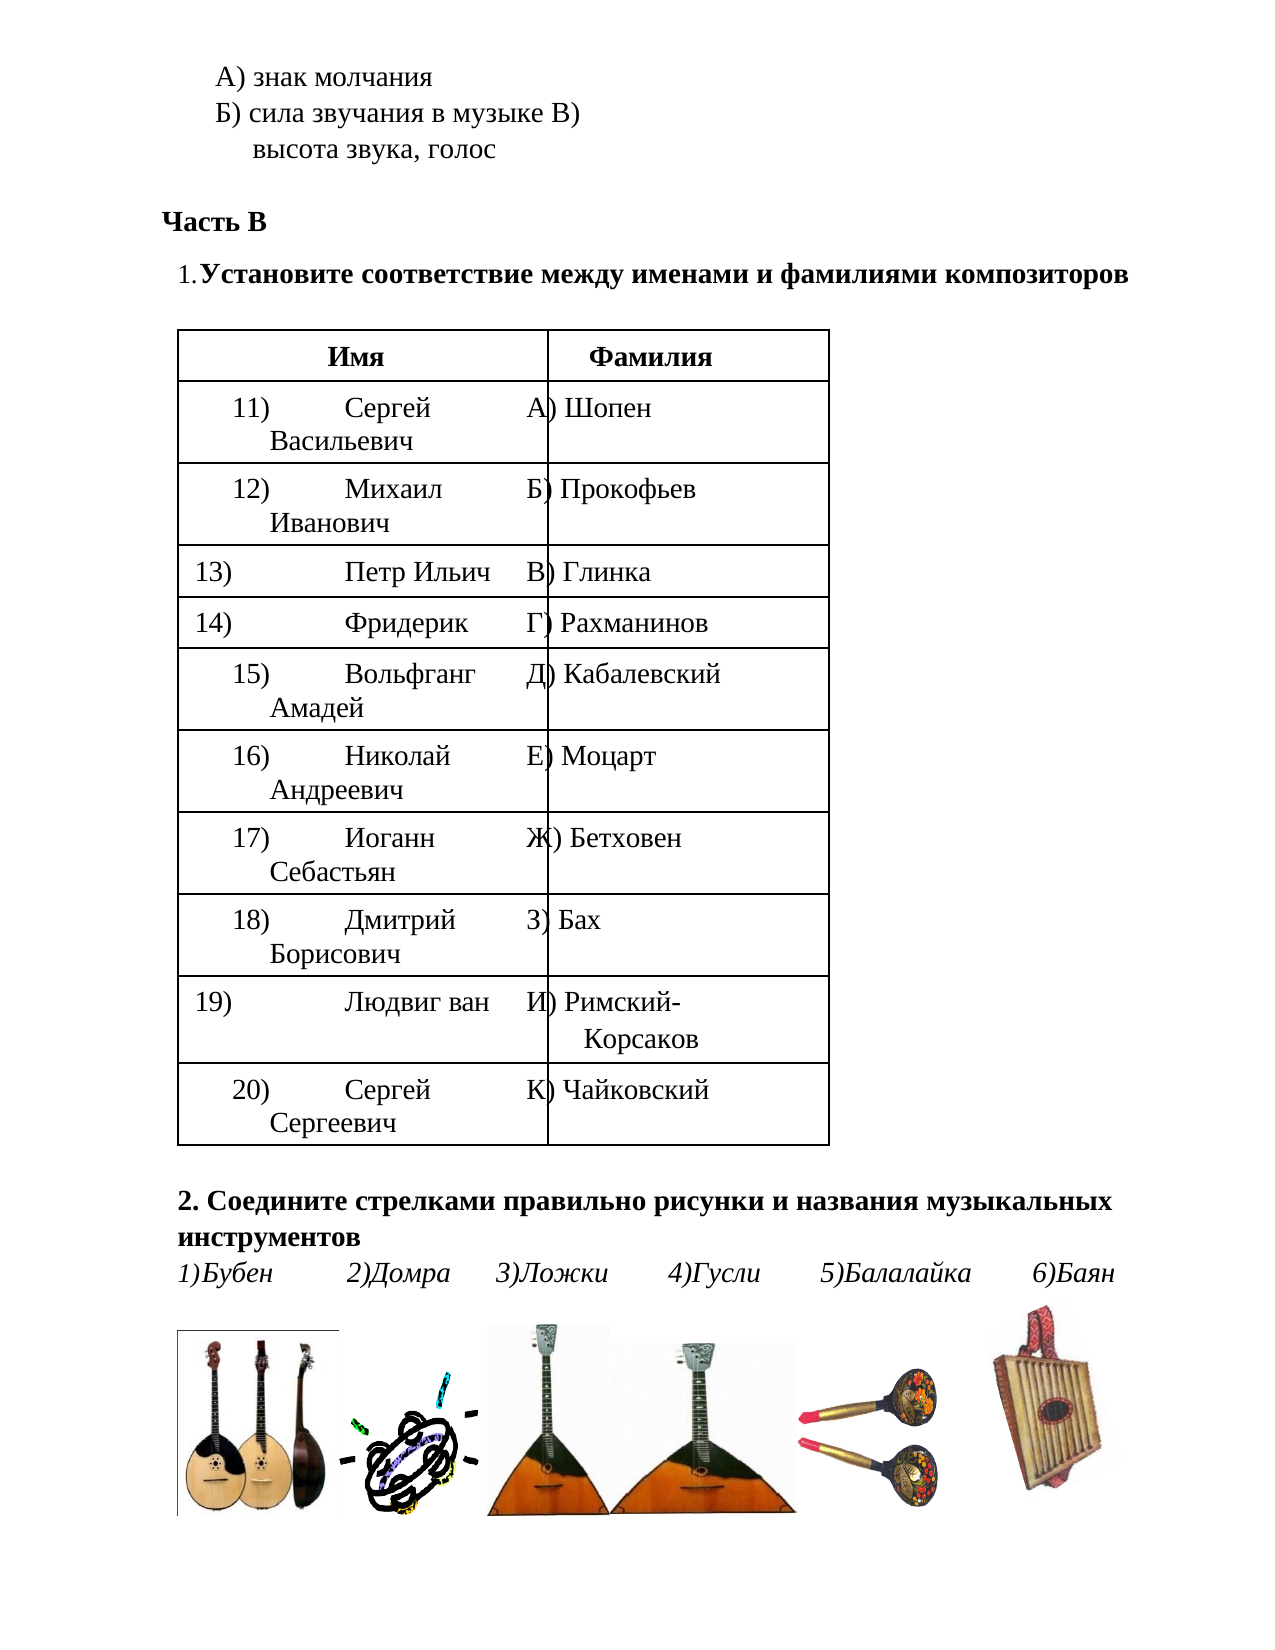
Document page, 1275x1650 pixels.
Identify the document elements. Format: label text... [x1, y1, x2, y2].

table_cell 12) Михаил Иванович [179, 464, 547, 544]
text Б) сила звучания в музыке В) высота звука, голос [215, 95, 596, 165]
list Установите соответствие между именами и фамилиями композиторов [177, 257, 1200, 290]
table_cell Г) Рахманинов [549, 598, 828, 647]
table_cell А) Шопен [549, 382, 828, 462]
table_cell Б) Прокофьев [549, 464, 828, 544]
table_cell 11) Сергей Васильевич [179, 382, 547, 462]
table_cell 16) Николай Андреевич [179, 731, 547, 811]
table_header Имя [179, 331, 547, 380]
table_cell 18) Дмитрий Борисович [179, 895, 547, 975]
table_cell 15) Вольфганг Амадей [179, 649, 547, 729]
table_cell Д) Кабалевский [549, 649, 828, 729]
text А) знак молчания [215, 59, 1200, 92]
table_cell 19) Людвиг ван [179, 977, 547, 1062]
picture [177, 1330, 479, 1516]
picture [487, 1324, 938, 1516]
table_cell 20) Сергей Сергеевич [179, 1064, 547, 1144]
picture [982, 1291, 1125, 1506]
table_cell В) Глинка [549, 546, 828, 596]
table_header Фамилия [549, 331, 828, 380]
list Бубен 2)Домра 3)Ложки 4)Гусли 5)Балалайка 6)Баян [177, 1255, 1200, 1289]
table_cell Ж) Бетховен [549, 813, 828, 893]
table_cell Е) Моцарт [549, 731, 828, 811]
table_cell 14) Фридерик [179, 598, 547, 647]
table_cell И) Римский- Корсаков [549, 977, 828, 1062]
text Часть В [162, 204, 1200, 237]
table_cell К) Чайковский [549, 1064, 828, 1144]
list Соедините стрелками правильно рисунки и названия музыкальных инструментов [177, 1183, 1112, 1253]
table_cell 17) Иоганн Себастьян [179, 813, 547, 893]
table_cell З) Бах [549, 895, 828, 975]
table_cell 13) Петр Ильич [179, 546, 547, 596]
